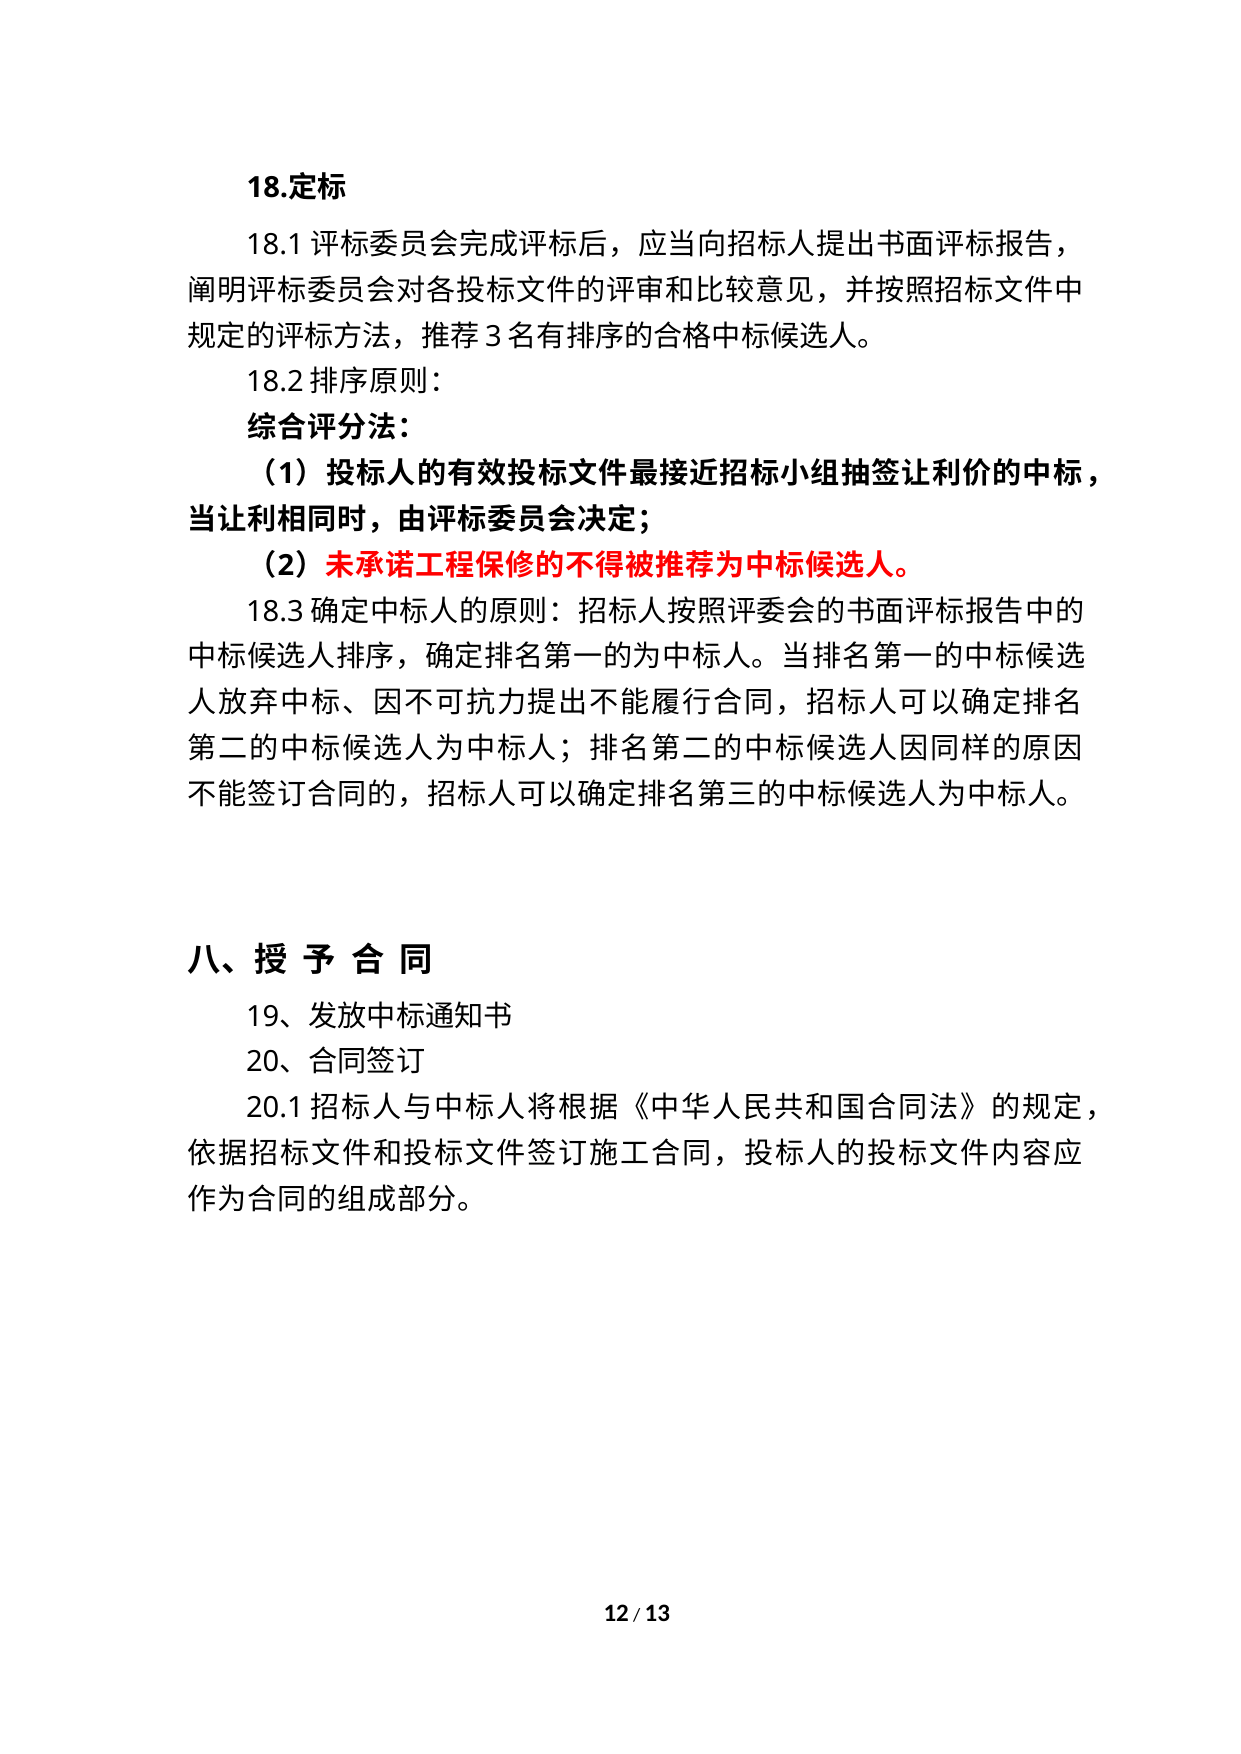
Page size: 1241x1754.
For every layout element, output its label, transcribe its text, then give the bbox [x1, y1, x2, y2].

text 八、授 予 合 同 [187, 924, 1085, 989]
text 18.定标 [187, 153, 1085, 218]
text 20.1招标人与中标人将根据《中华人民共和国合同法》的规定，依据招标文件和投标文件签订施工合同，投标人的投标文件内容应作为合同的组成部分。 [187, 1081, 1085, 1218]
text 18.1评标委员会完成评标后，应当向招标人提出书面评标报告，阐明评标委员会对各投标文件的评审和比较意见，并按照招标文件中规定的评标方法，推荐3名有排序的合格中标候选人。 [187, 218, 1085, 355]
text （2）未承诺工程保修的不得被推荐为中标候选人。 [187, 538, 1085, 584]
text （1）投标人的有效投标文件最接近招标小组抽签让利价的中标，当让利相同时，由评标委员会决定； [187, 447, 1085, 538]
text 20、合同签订 [187, 1035, 1085, 1081]
text 18.2排序原则： [187, 355, 1085, 401]
text 综合评分法： [187, 401, 1085, 447]
text 19、发放中标通知书 [187, 989, 1085, 1035]
text 18.3确定中标人的原则：招标人按照评委会的书面评标报告中的中标候选人排序，确定排名第一的为中标人。当排名第一的中标候选人放弃中标、因不可抗力提出不能履行合同，招标人可以确定排名第二的中标候选人为中标人；排名第二的中标候选人因同样的原因不能签订合同的，招标人可以确定排名第三的中标候选人为中标人。 [187, 584, 1085, 813]
